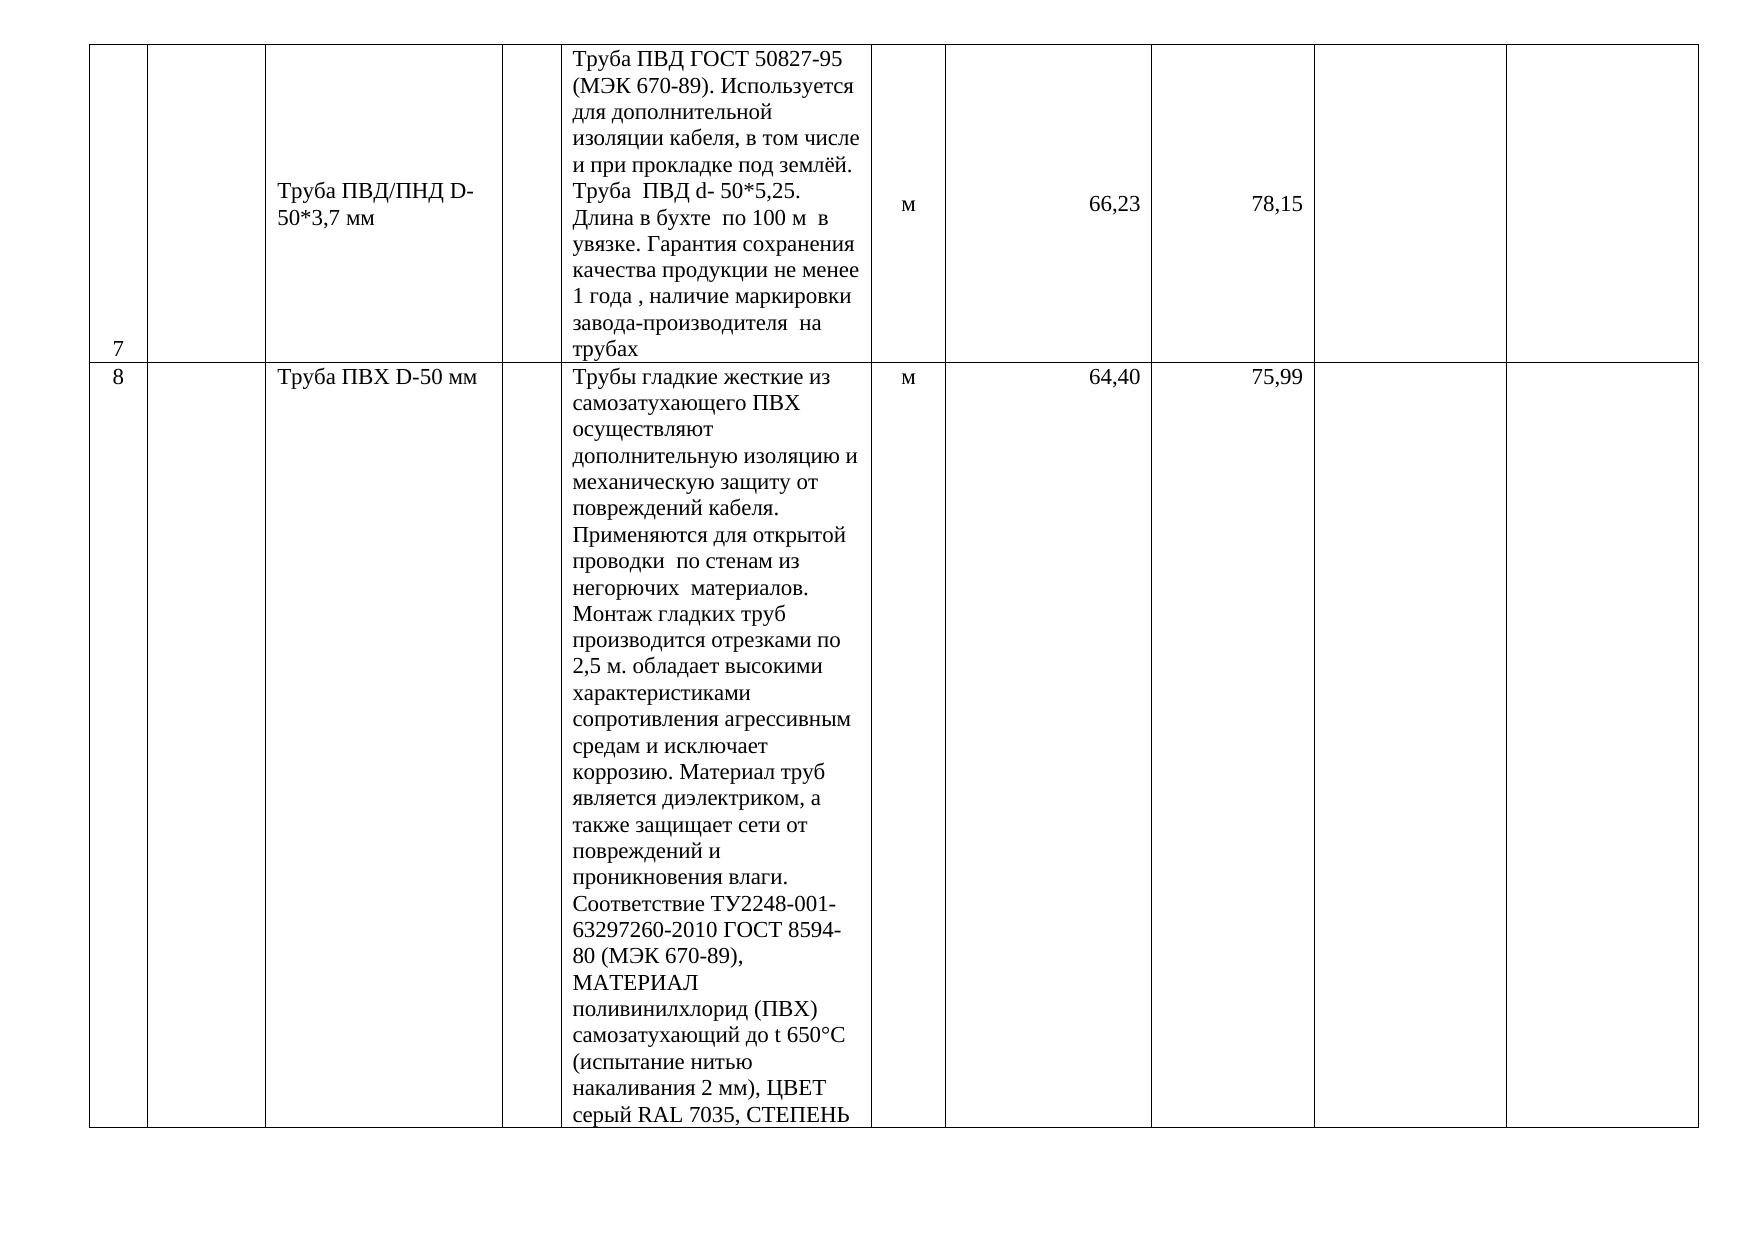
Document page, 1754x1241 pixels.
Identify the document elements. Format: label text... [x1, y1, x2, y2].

table_cell Труба ПВД ГОСТ 50827-95 (МЭК 670-89). Используется для дополнительной изоляции кабеля, в том числе и при прокладке под землёй. Труба ПВД d- 50*5,25. Длина в бухте по 100 м в увязке. Гарантия сохранения качества продукции не менее 1 года , наличие маркировки завода-производителя на трубах [562, 45, 871, 362]
table_cell м [872, 45, 945, 362]
table_cell [1315, 363, 1506, 1127]
table_cell 7 [90, 45, 147, 362]
table_cell [148, 45, 265, 362]
table_cell [148, 363, 265, 1127]
table_cell 75,99 [1152, 363, 1314, 1127]
table_cell [1507, 45, 1698, 362]
table_cell 8 [90, 363, 147, 1127]
table_cell [1507, 363, 1698, 1127]
table_cell 64,40 [946, 363, 1151, 1127]
table_cell [1315, 45, 1506, 362]
table_cell [503, 45, 561, 362]
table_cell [562, 363, 871, 1127]
table_cell Труба ПВД/ПНД D-50*3,7 мм [266, 45, 502, 362]
table_cell Труба ПВХ D-50 мм [266, 363, 502, 1127]
table_cell [503, 363, 561, 1127]
table_cell 78,15 [1152, 45, 1314, 362]
table_cell м [872, 363, 945, 1127]
table_cell 66,23 [946, 45, 1151, 362]
